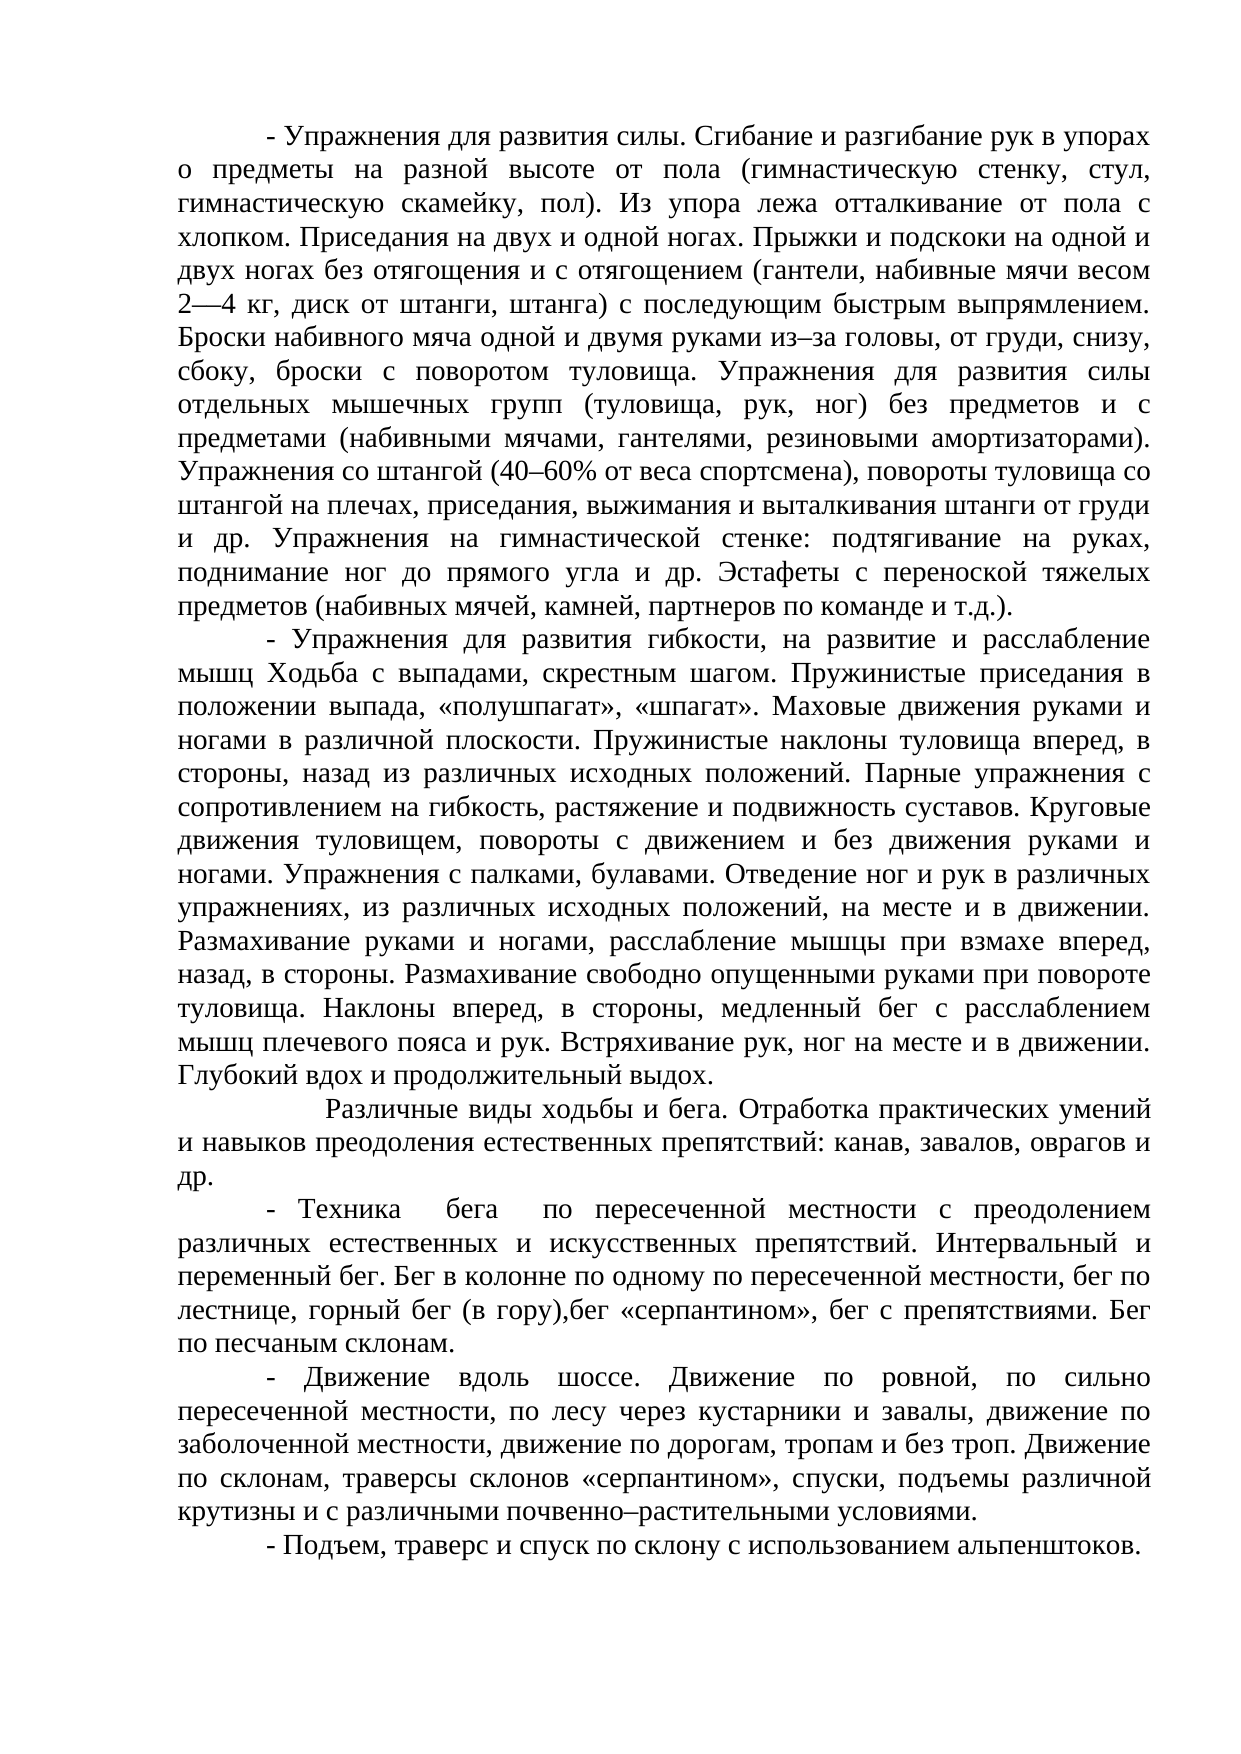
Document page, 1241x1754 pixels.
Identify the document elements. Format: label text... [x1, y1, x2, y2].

text - Техника бега по пересеченной местности с преодолением различных естественных и искусственных препятствий. Интервальный и переменный бег. Бег в колонне по одному по пересеченной местности, бег по лестнице, горный бег (в гору),бег «серпантином», бег с препятствиями. Бег по песчаным склонам. [177, 1191, 1152, 1359]
text - Упражнения для развития гибкости, на развитие и расслабление мышц Ходьба с выпадами, скрестным шагом. Пружинистые приседания в положении выпада, «полушпагат», «шпагат». Маховые движения руками и ногами в различной плоскости. Пружинистые наклоны туловища вперед, в стороны, назад из различных исходных положений. Парные упражнения с сопротивлением на гибкость, растяжение и подвижность суставов. Круговые движения туловищем, повороты с движением и без движения руками и ногами. Упражнения с палками, булавами. Отведение ног и рук в различных упражнениях, из различных исходных положений, на месте и в движении. Размахивание руками и ногами, расслабление мышцы при взмахе вперед, назад, в стороны. Размахивание свободно опущенными руками при повороте туловища. Наклоны вперед, в стороны, медленный бег с расслаблением мышц плечевого пояса и рук. Встряхивание рук, ног на месте и в движении. Глубокий вдох и продолжительный выдох. [177, 621, 1152, 1091]
text - Упражнения для развития силы. Сгибание и разгибание рук в упорах о предметы на разной высоте от пола (гимнастическую стенку, стул, гимнастическую скамейку, пол). Из упора лежа отталкивание от пола с хлопком. Приседания на двух и одной ногах. Прыжки и подскоки на одной и двух ногах без отягощения и с отягощением (гантели, набивные мячи весом 2––4 кг, диск от штанги, штанга) с последующим быстрым выпрямлением. Броски набивного мяча одной и двумя руками из–за головы, от груди, снизу, сбоку, броски с поворотом туловища. Упражнения для развития силы отдельных мышечных групп (туловища, рук, ног) без предметов и с предметами (набивными мячами, гантелями, резиновыми амортизаторами). Упражнения со штангой (40–60% от веса спортсмена), повороты туловища со штангой на плечах, приседания, выжимания и выталкивания штанги от груди и др. Упражнения на гимнастической стенке: подтягивание на руках, поднимание ног до прямого угла и др. Эстафеты с переноской тяжелых предметов (набивных мячей, камней, партнеров по команде и т.д.). [177, 118, 1152, 621]
text Различные виды ходьбы и бега. Отработка практических умений и навыков преодоления естественных препятствий: канав, завалов, оврагов и др. [177, 1091, 1152, 1191]
text - Подъем, траверс и спуск по склону с использованием альпенштоков. [177, 1527, 1152, 1560]
text - Движение вдоль шоссе. Движение по ровной, по сильно пересеченной местности, по лесу через кустарники и завалы, движение по заболоченной местности, движение по дорогам, тропам и без троп. Движение по склонам, траверсы склонов «серпантином», спуски, подъемы различной крутизны и с различными почвенно–растительными условиями. [177, 1359, 1152, 1527]
